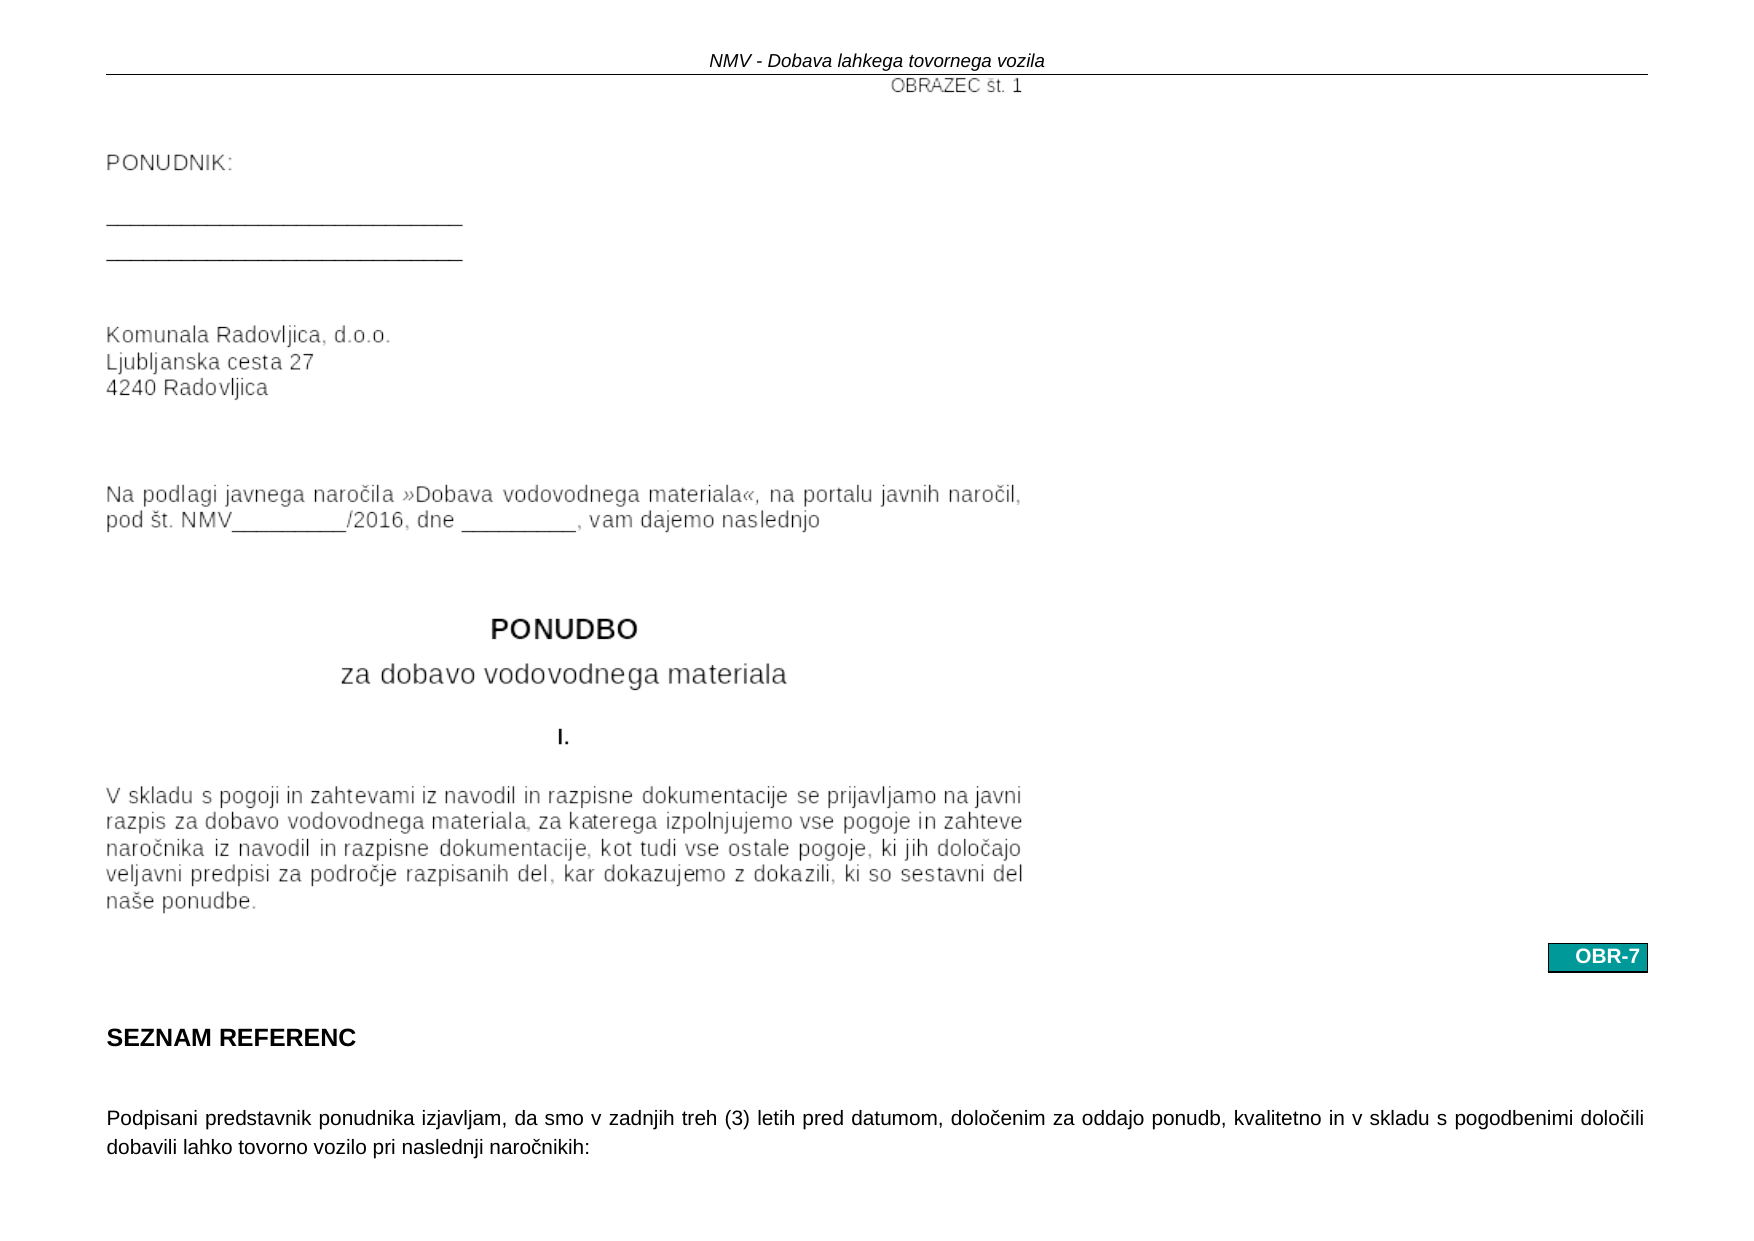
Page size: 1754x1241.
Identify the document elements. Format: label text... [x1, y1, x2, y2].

text Podpisani predstavnik ponudnika izjavljam, da smo v zadnjih treh (3) letih pred datumom, določenim za oddajo ponudb, kvalitetno in v skladu s pogodbenimi določili dobavili lahko tovorno vozilo pri naslednji naročnikih: [106, 1102, 1648, 1160]
text SEZNAM REFERENC [106, 1023, 1648, 1052]
table_header OBR-7 [1549, 944, 1647, 971]
